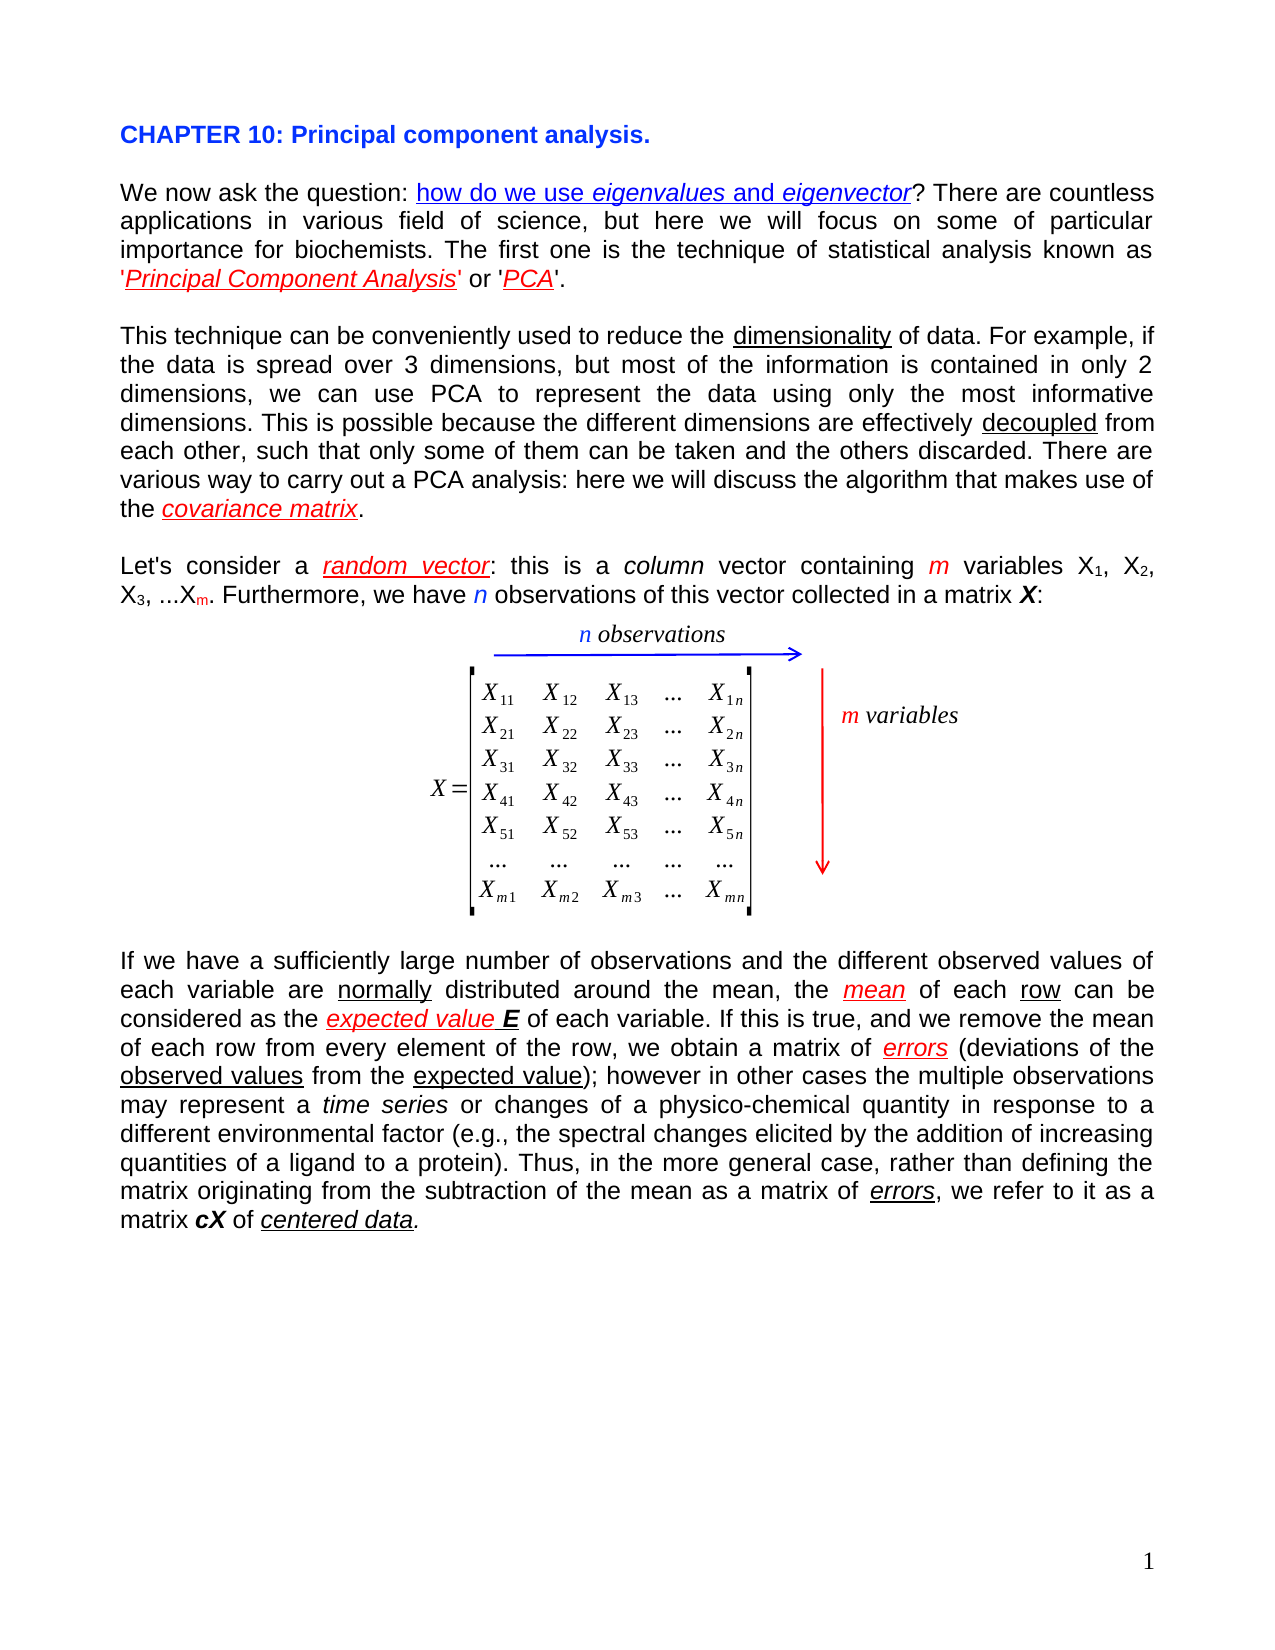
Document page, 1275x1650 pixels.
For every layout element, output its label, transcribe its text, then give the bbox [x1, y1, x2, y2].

subtitle Principal component analysis. [120, 120, 1155, 149]
text This technique can be conveniently used to reduce the dimensionality of data. For example, if the data is spread over 3 dimensions, but most of the information is contained in only 2 dimensions, we can use PCA to represent the data using only the most informative dimensions. This is possible because the different dimensions are effectively decoupled from each other, such that only some of them can be taken and the others discarded. There are various way to carry out a PCA analysis: here we will discuss the algorithm that makes use of the covariance matrix. [120, 321, 1155, 522]
text Let's consider a random vector: this is a column vector containing m variables X1, X2, X3, ...Xm. Furthermore, we have n observations of this vector collected in a matrix X: [120, 551, 1155, 609]
text If we have a sufficiently large number of observations and the different observed values of each variable are normally distributed around the mean, the mean of each row can be considered as the expected value E of each variable. If this is true, and we remove the mean of each row from every element of the row, we obtain a matrix of errors (deviations of the observed values from the expected value); however in other cases the multiple observations may represent a time series or changes of a physico-chemical quantity in response to a different environmental factor (e.g., the spectral changes elicited by the addition of increasing quantities of a ligand to a protein). Thus, in the more general case, rather than defining the matrix originating from the subtraction of the mean as a matrix of errors, we refer to it as a matrix cX of centered data. [120, 946, 1155, 1234]
text We now ask the question: how do we use eigenvalues and eigenvector? There are countless applications in various field of science, but here we will focus on some of particular importance for biochemists. The first one is the technique of statistical analysis known as 'Principal Component Analysis' or 'PCA'. [120, 177, 1155, 292]
